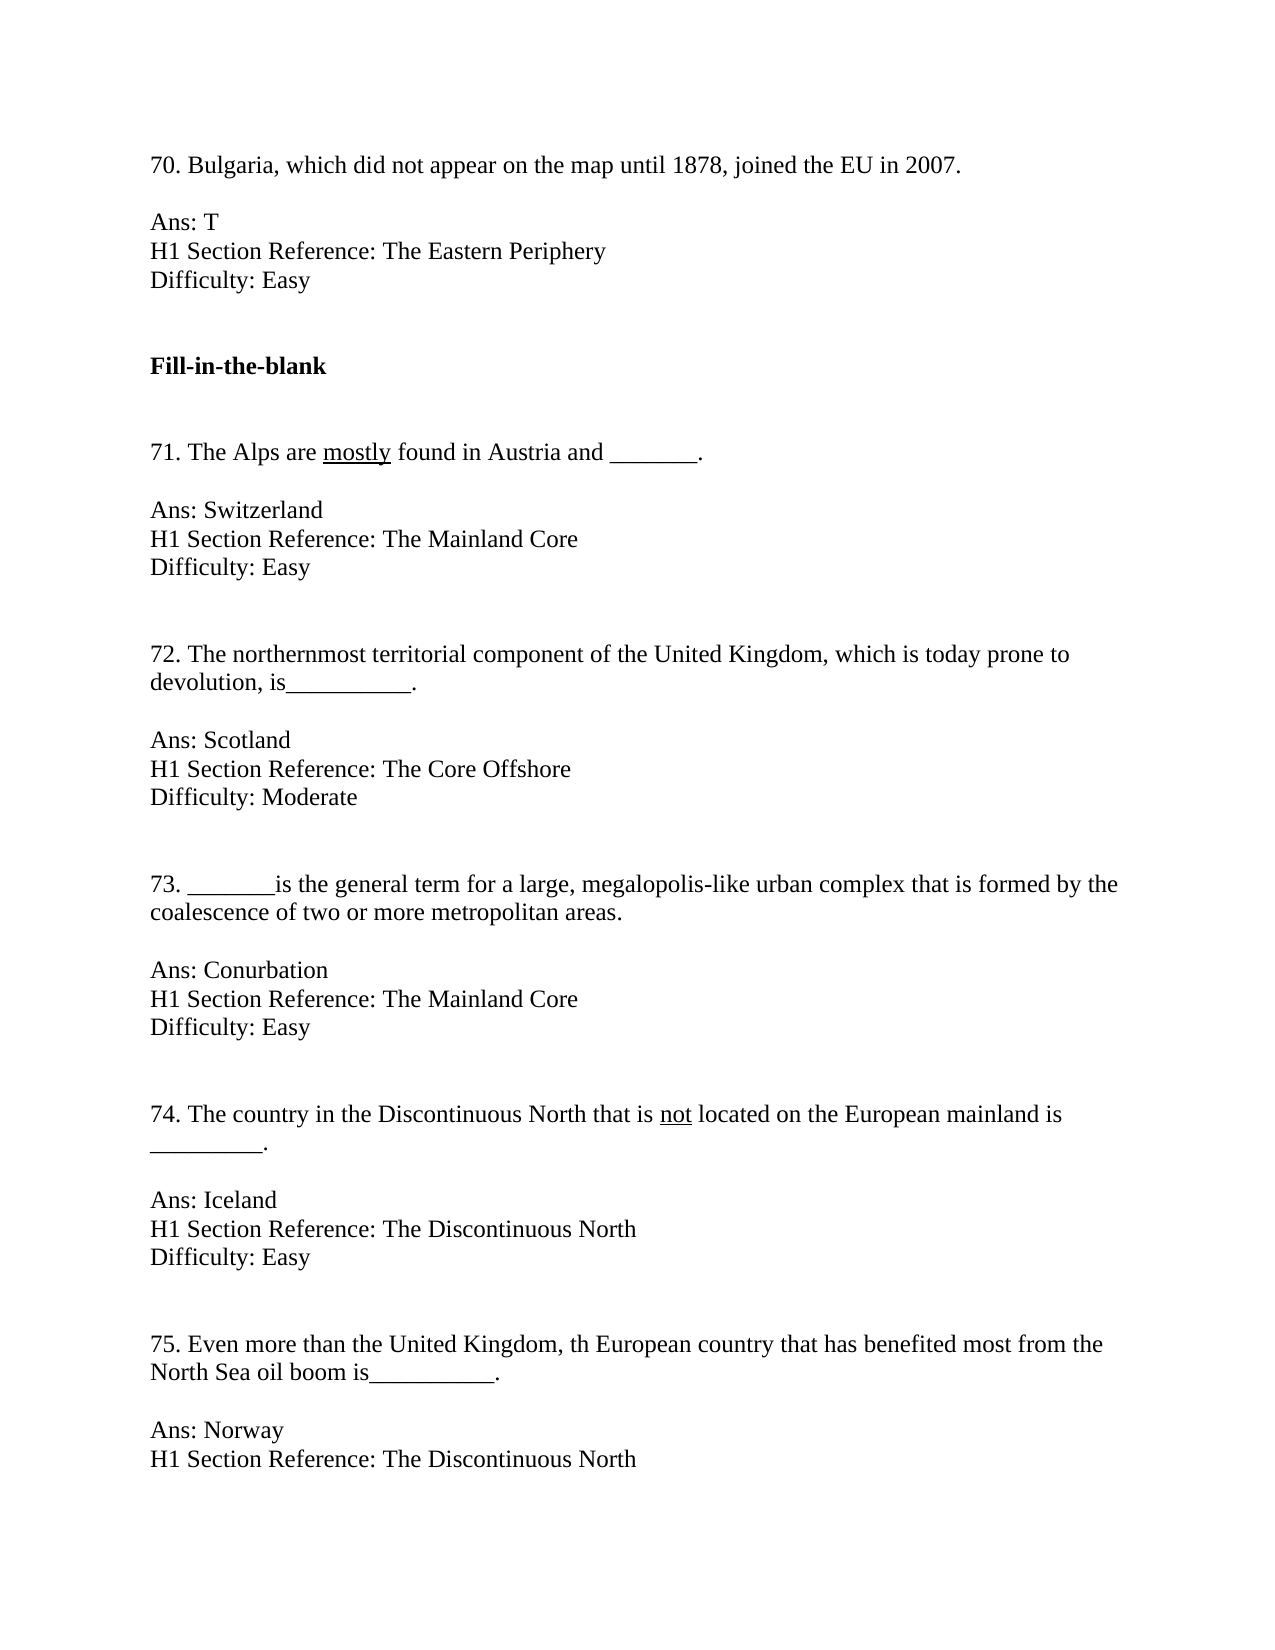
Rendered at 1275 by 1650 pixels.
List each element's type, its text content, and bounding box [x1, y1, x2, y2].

text H1 Section Reference: The Mainland Core [150, 524, 1125, 552]
text Ans: Switzerland [150, 495, 1125, 524]
text Difficulty: Easy [150, 1242, 1125, 1271]
text Ans: [150, 1415, 1125, 1444]
text Ans: [150, 1185, 1125, 1214]
text 73. _______is the general term for a large, megalopolis-like urban complex that is formed by the coalescence of two or more metropolitan areas. [150, 869, 1125, 926]
text 70. , which did not appear on the map until 1878, joined the EU in 2007. [150, 150, 1125, 179]
text Ans: Conurbation [150, 955, 1125, 984]
text Difficulty: Easy [150, 1012, 1125, 1041]
text Ans: T [150, 207, 1125, 236]
text Ans: [150, 725, 1125, 754]
text Difficulty: Easy [150, 552, 1125, 581]
text H1 Section Reference: The Discontinuous North [150, 1214, 1125, 1242]
text 71. The Alps are mostly found in Austria and _______. [150, 437, 1125, 466]
text Fill-in-the-blank [150, 351, 1125, 380]
text 74. The country in the Discontinuous North that is not located on the European mainland is _________. [150, 1099, 1125, 1156]
text H1 Section Reference: The Discontinuous North [150, 1444, 1125, 1472]
text H1 Section Reference: The Mainland Core [150, 984, 1125, 1012]
text 75. Even more than the United Kingdom, th European country that has benefited most from the North Sea oil boom is__________. [150, 1329, 1125, 1386]
text H1 Section Reference: The Core Offshore [150, 754, 1125, 782]
text Difficulty: Easy [150, 265, 1125, 294]
text Difficulty: Moderate [150, 782, 1125, 811]
text H1 Section Reference: The Eastern Periphery [150, 236, 1125, 265]
text 72. The northernmost territorial component of the , which is today prone to devolution, is__________. [150, 639, 1125, 696]
